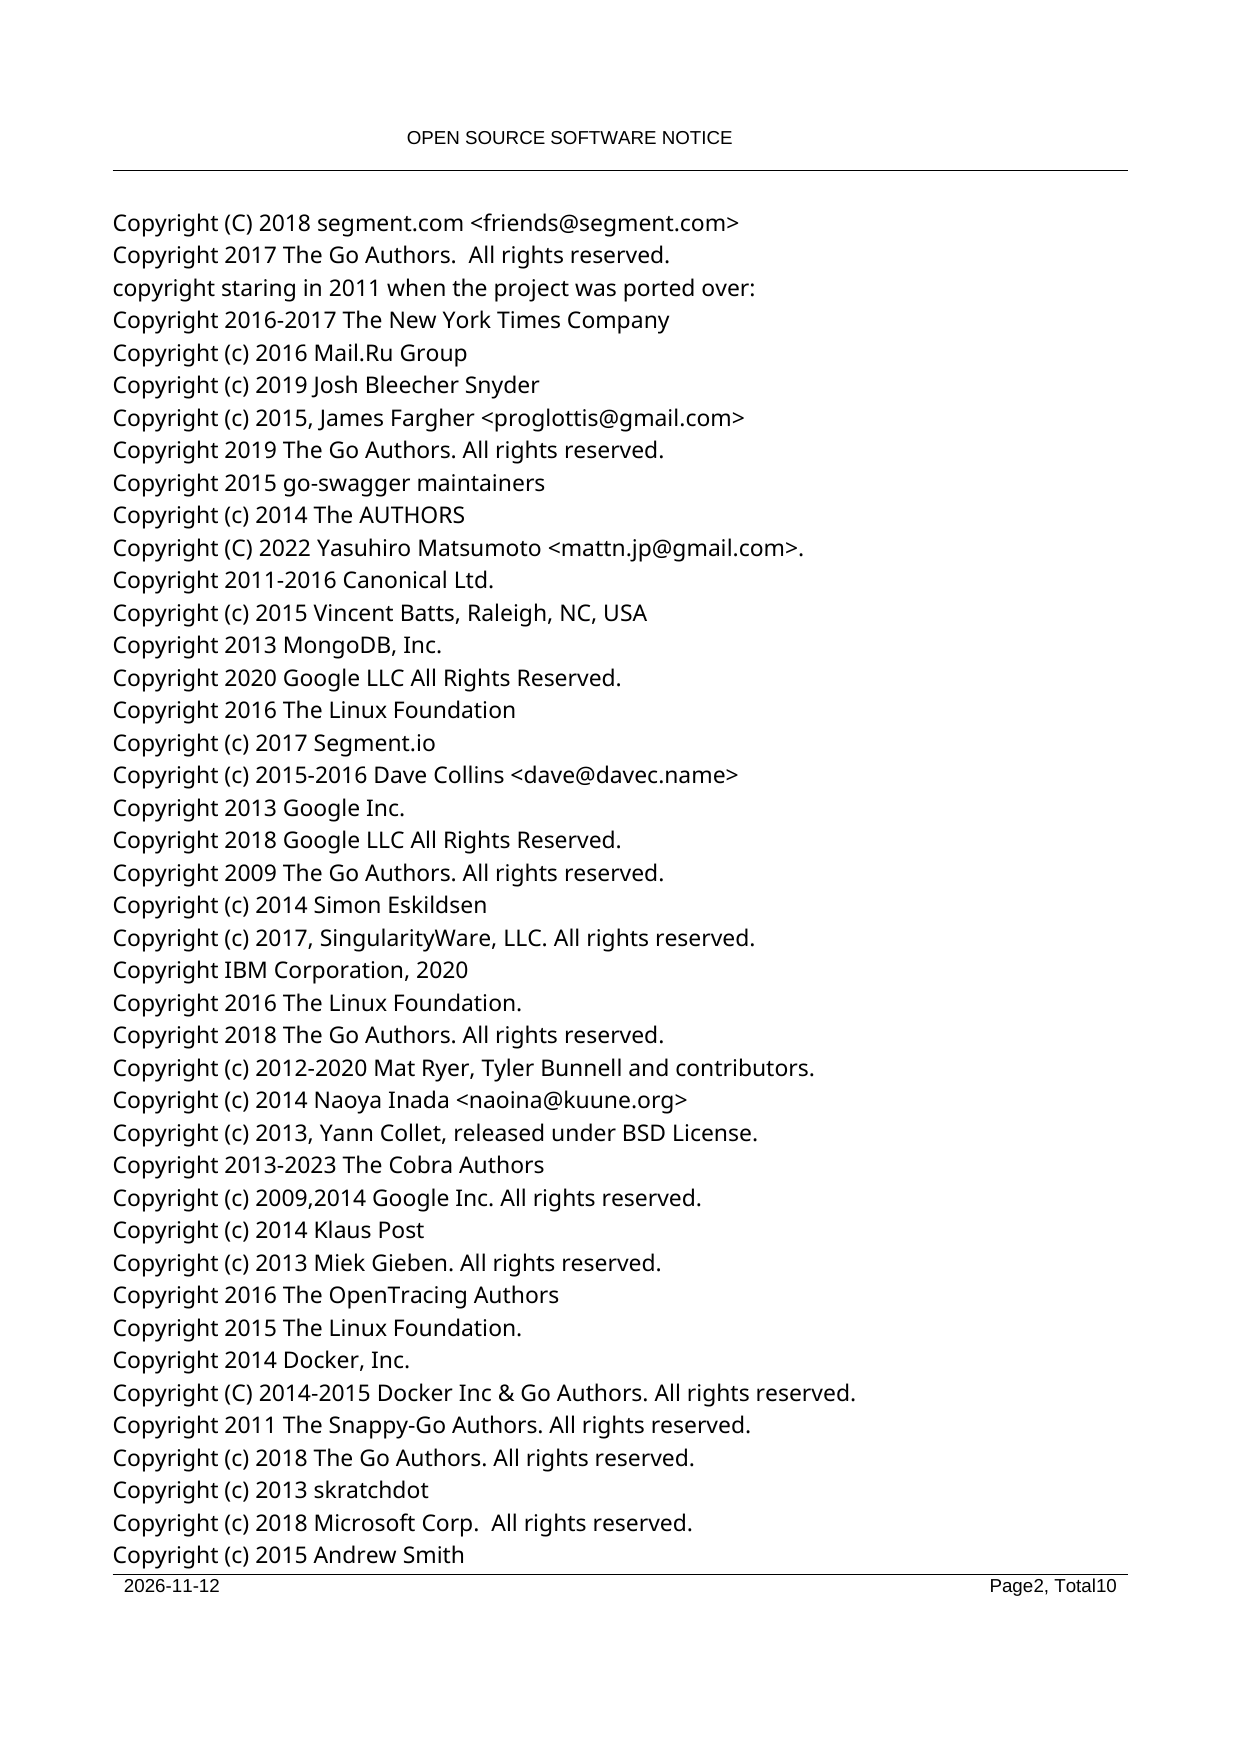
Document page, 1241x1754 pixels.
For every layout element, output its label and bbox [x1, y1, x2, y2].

text [112, 206, 1128, 1571]
